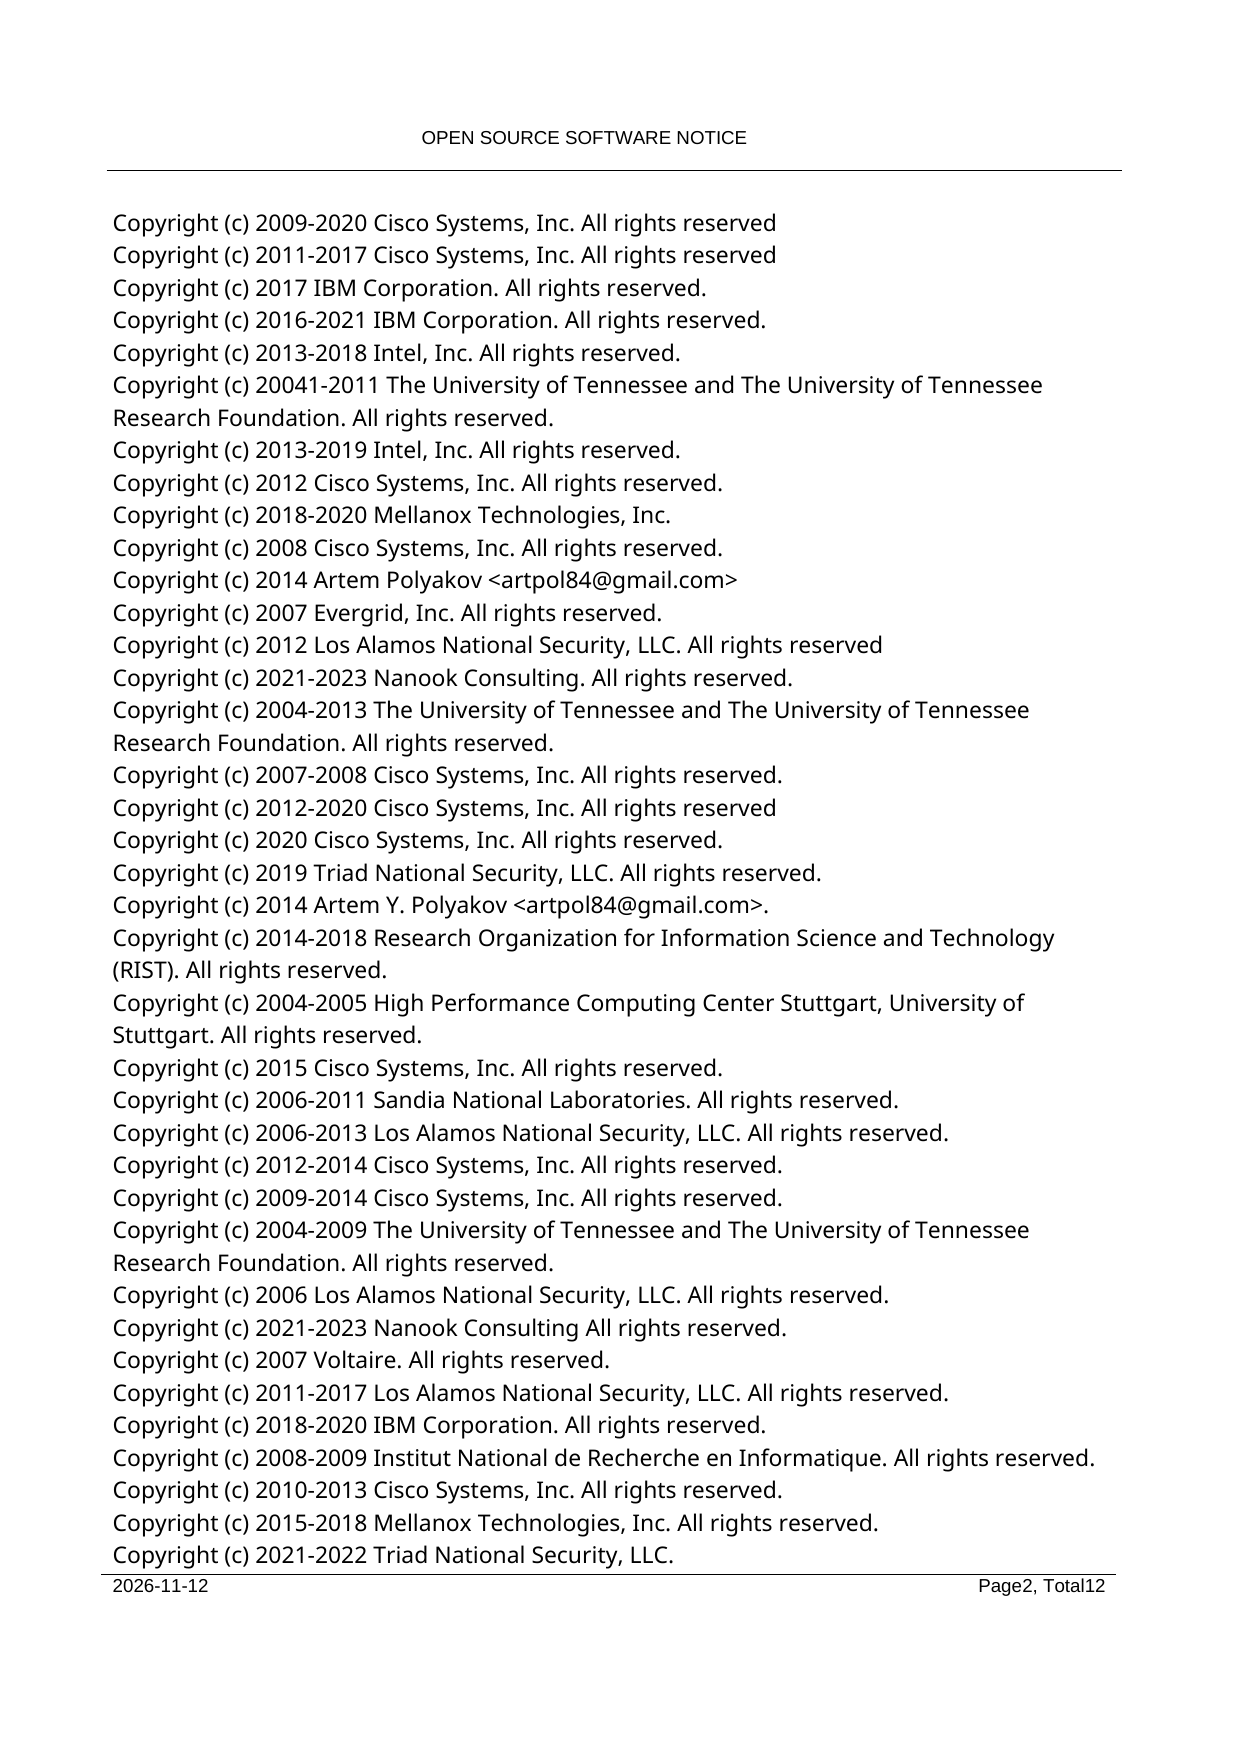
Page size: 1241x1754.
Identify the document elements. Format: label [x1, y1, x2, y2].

text [112, 206, 1128, 1571]
